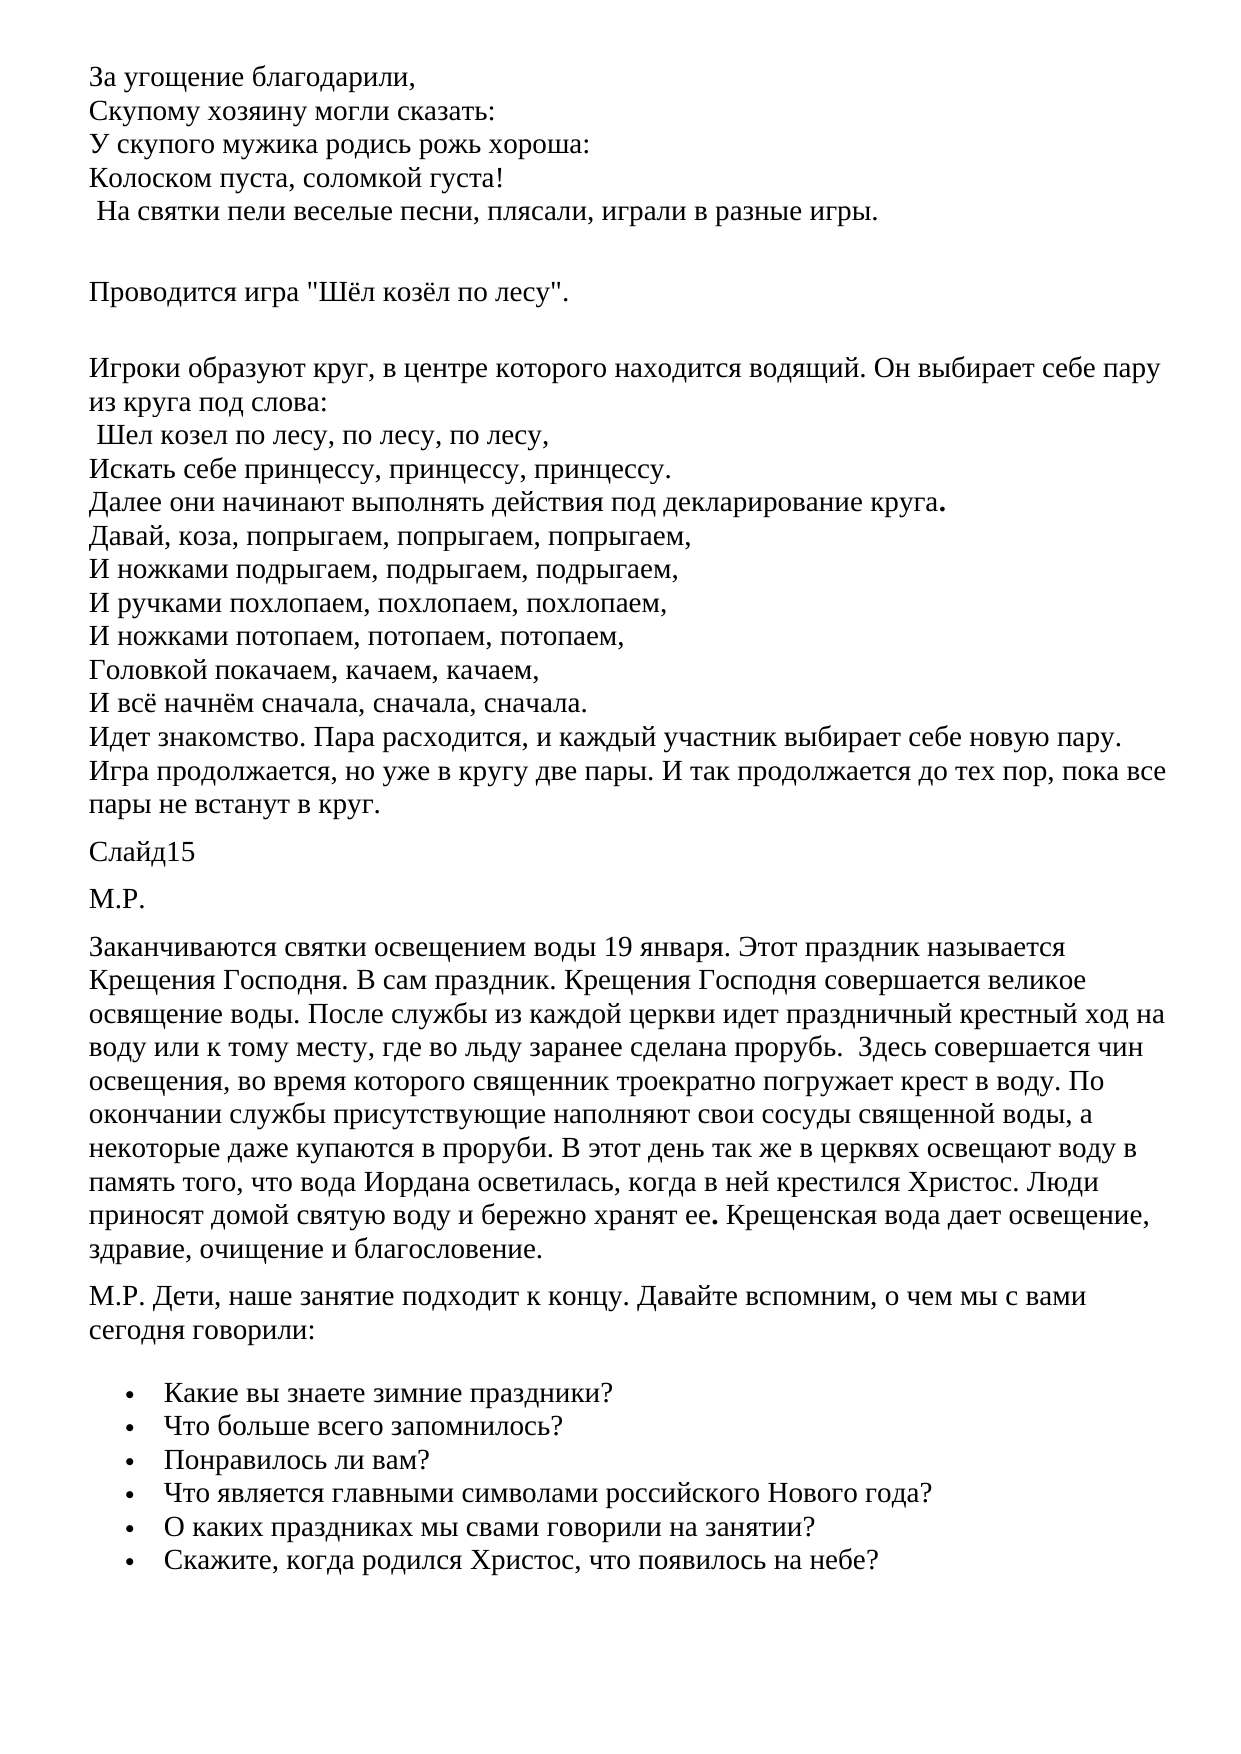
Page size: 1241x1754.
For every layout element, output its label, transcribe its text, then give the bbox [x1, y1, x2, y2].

text М.Р. Дети, наше занятие подходит к концу. Давайте вспомним, о чем мы с вами сегодня говорили: [89, 1278, 1181, 1346]
list Понравилось ли вам? [126, 1442, 1181, 1475]
text Игроки образуют круг, в центре которого находится водящий. Он выбирает себе пару из круга под слова: Шел козел по лесу, по лесу, по лесу, Искать себе принцессу, принцессу, принцессу. Далее они начинают выполнять действия под декларирование круга. Давай, коза, попрыгаем, попрыгаем, попрыгаем, И ножками подрыгаем, подрыгаем, подрыгаем, И ручками похлопаем, похлопаем, похлопаем, И ножками потопаем, потопаем, потопаем, Головкой покачаем, качаем, качаем, И всё начнём сначала, сначала, сначала. Идет знакомство. Пара расходится, и каждый участник выбирает себе новую пару. Игра продолжается, но уже в кругу две пары. И так продолжается до тех пор, пока все пары не встанут в круг. [89, 350, 1181, 820]
text Заканчиваются святки освещением воды 19 января. Этот праздник называется Крещения Господня. В сам праздник. Крещения Господня совершается великое освящение воды. После службы из каждой церкви идет праздничный крестный ход на воду или к тому месту, где во льду заранее сделана прорубь. Здесь совершается чин освещения, во время которого священник троекратно погружает крест в воду. По окончании службы присутствующие наполняют свои сосуды священной воды, а некоторые даже купаются в проруби. В этот день так же в церквях освещают воду в память того, что вода Иордана осветилась, когда в ней крестился Христос. Люди приносят домой святую воду и бережно хранят ее. Крещенская вода дает освещение, здравие, очищение и благословение. [89, 929, 1181, 1264]
list Что больше всего запомнилось? [126, 1408, 1181, 1442]
text Проводится игра "Шёл козёл по лесу". [89, 274, 1181, 336]
text Слайд15 [89, 834, 1181, 867]
text За угощение благодарили, Скупому хозяину могли сказать: У скупого мужика родись рожь хороша: Колоском пуста, соломкой густа! [89, 59, 1181, 193]
list Какие вы знаете зимние праздники? [126, 1375, 1181, 1408]
list Скажите, когда родился Христос, что появилось на небе? [126, 1542, 1181, 1576]
list Что является главными символами российского Нового года? [126, 1475, 1181, 1509]
text На святки пели веселые песни, плясали, играли в разные игры. [89, 193, 1181, 227]
text М.Р. [89, 881, 1181, 915]
list О каких праздниках мы свами говорили на занятии? [126, 1509, 1181, 1542]
